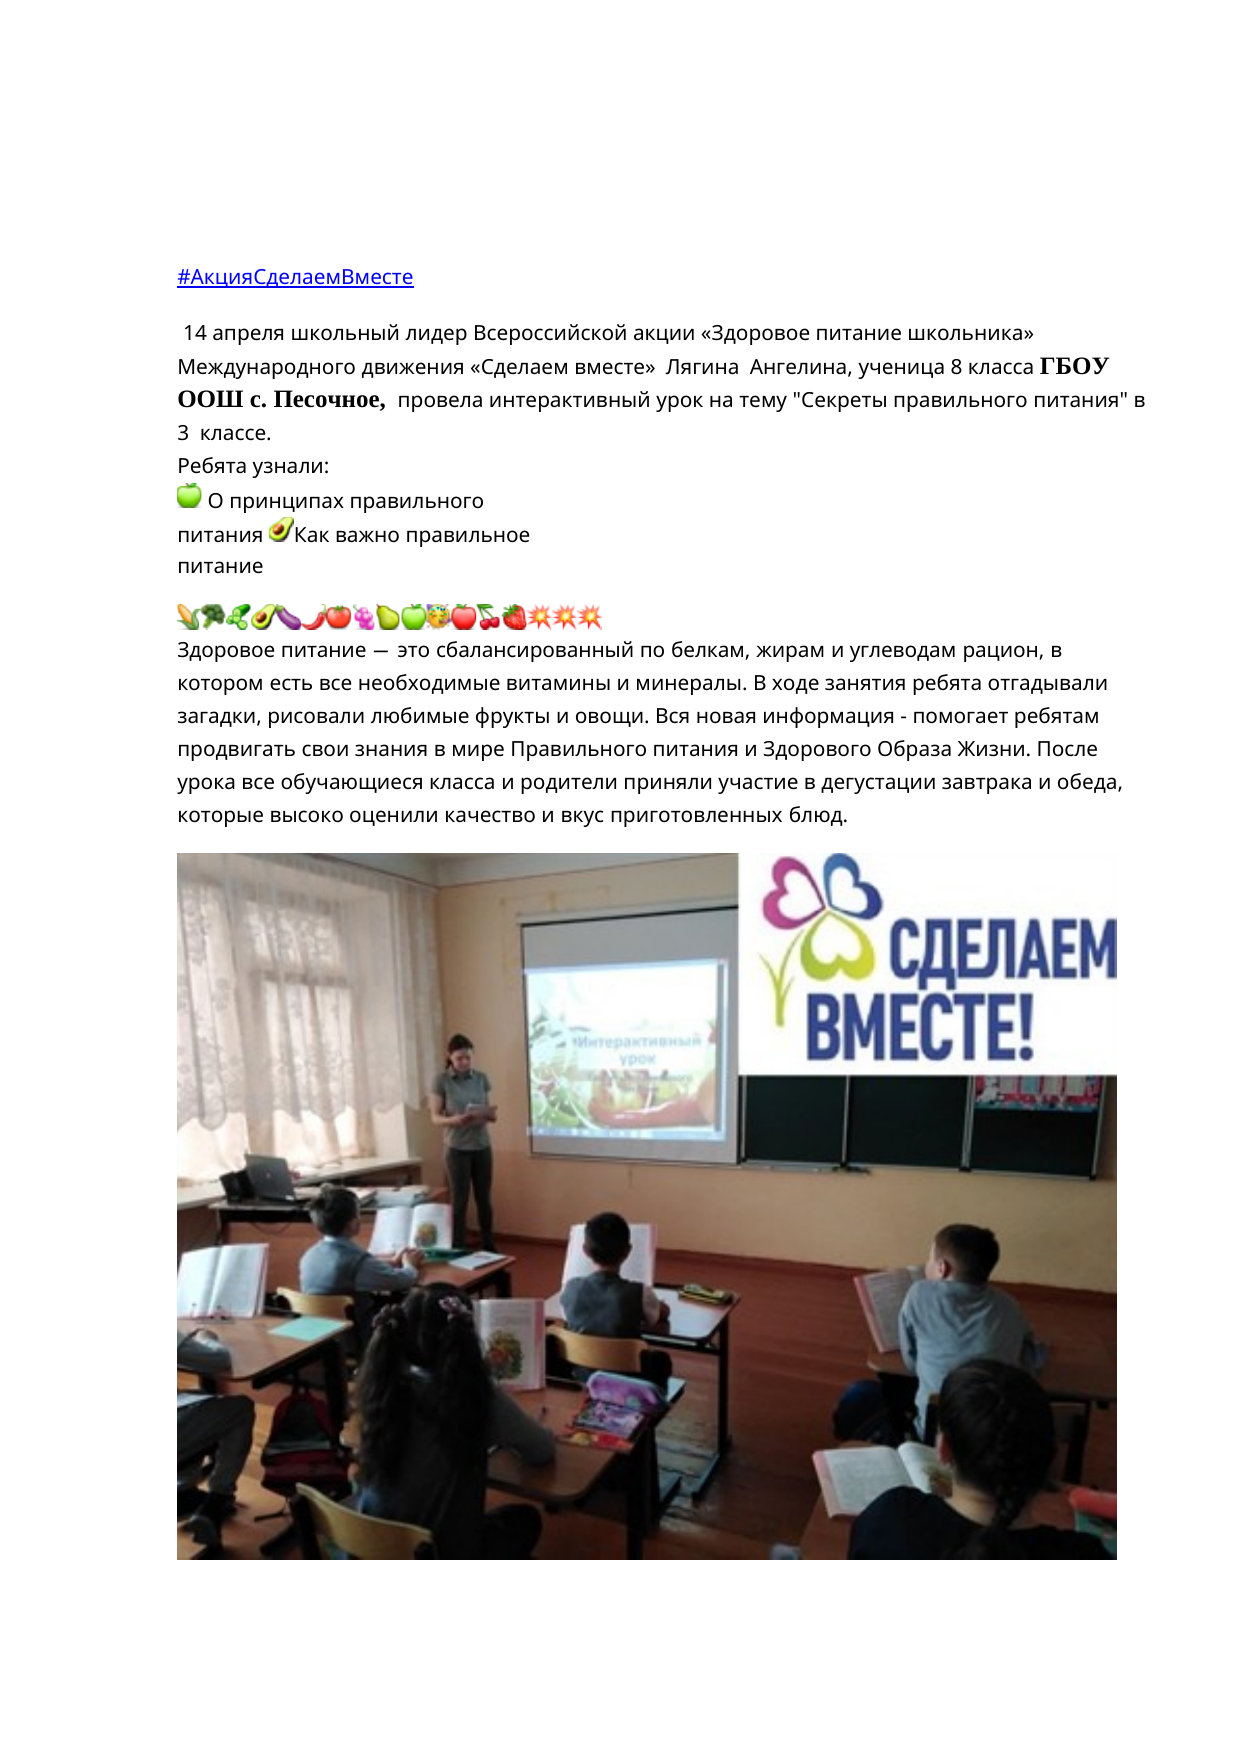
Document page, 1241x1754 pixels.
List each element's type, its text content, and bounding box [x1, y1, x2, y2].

picture [177, 853, 1117, 1560]
picture [177, 604, 602, 630]
picture [177, 483, 202, 508]
text 14 апреля школьный лидер Всероссийской акции «Здоровое питание школьника» Международного движения «Сделаем вместе» Лягина Ангелина, ученица 8 класса ГБОУ ООШ с. Песочное, провела интерактивный урок на тему "Секреты правильного питания" в 3 классе. [177, 318, 1148, 447]
text Здоровое питание – это сбалансированный по белкам, жирам и углеводам рацион, в котором есть все необходимые витамины и минералы. В ходе занятия ребята отгадывали загадки, рисовали любимые фрукты и овощи. Вся новая информация - помогает ребятам продвигать свои знания в мире Правильного питания и Здорового Образа Жизни. После урока все обучающиеся класса и родители приняли участие в дегустации завтрака и обеда, которые высоко оценили качество и вкус приготовленных блюд. [177, 606, 1148, 829]
text Ребята узнали: [177, 452, 1161, 480]
text О принципах правильного питания Как важно правильное питание [177, 483, 566, 579]
picture [268, 517, 294, 542]
text #АкцияСделаемВместе [177, 262, 1161, 291]
